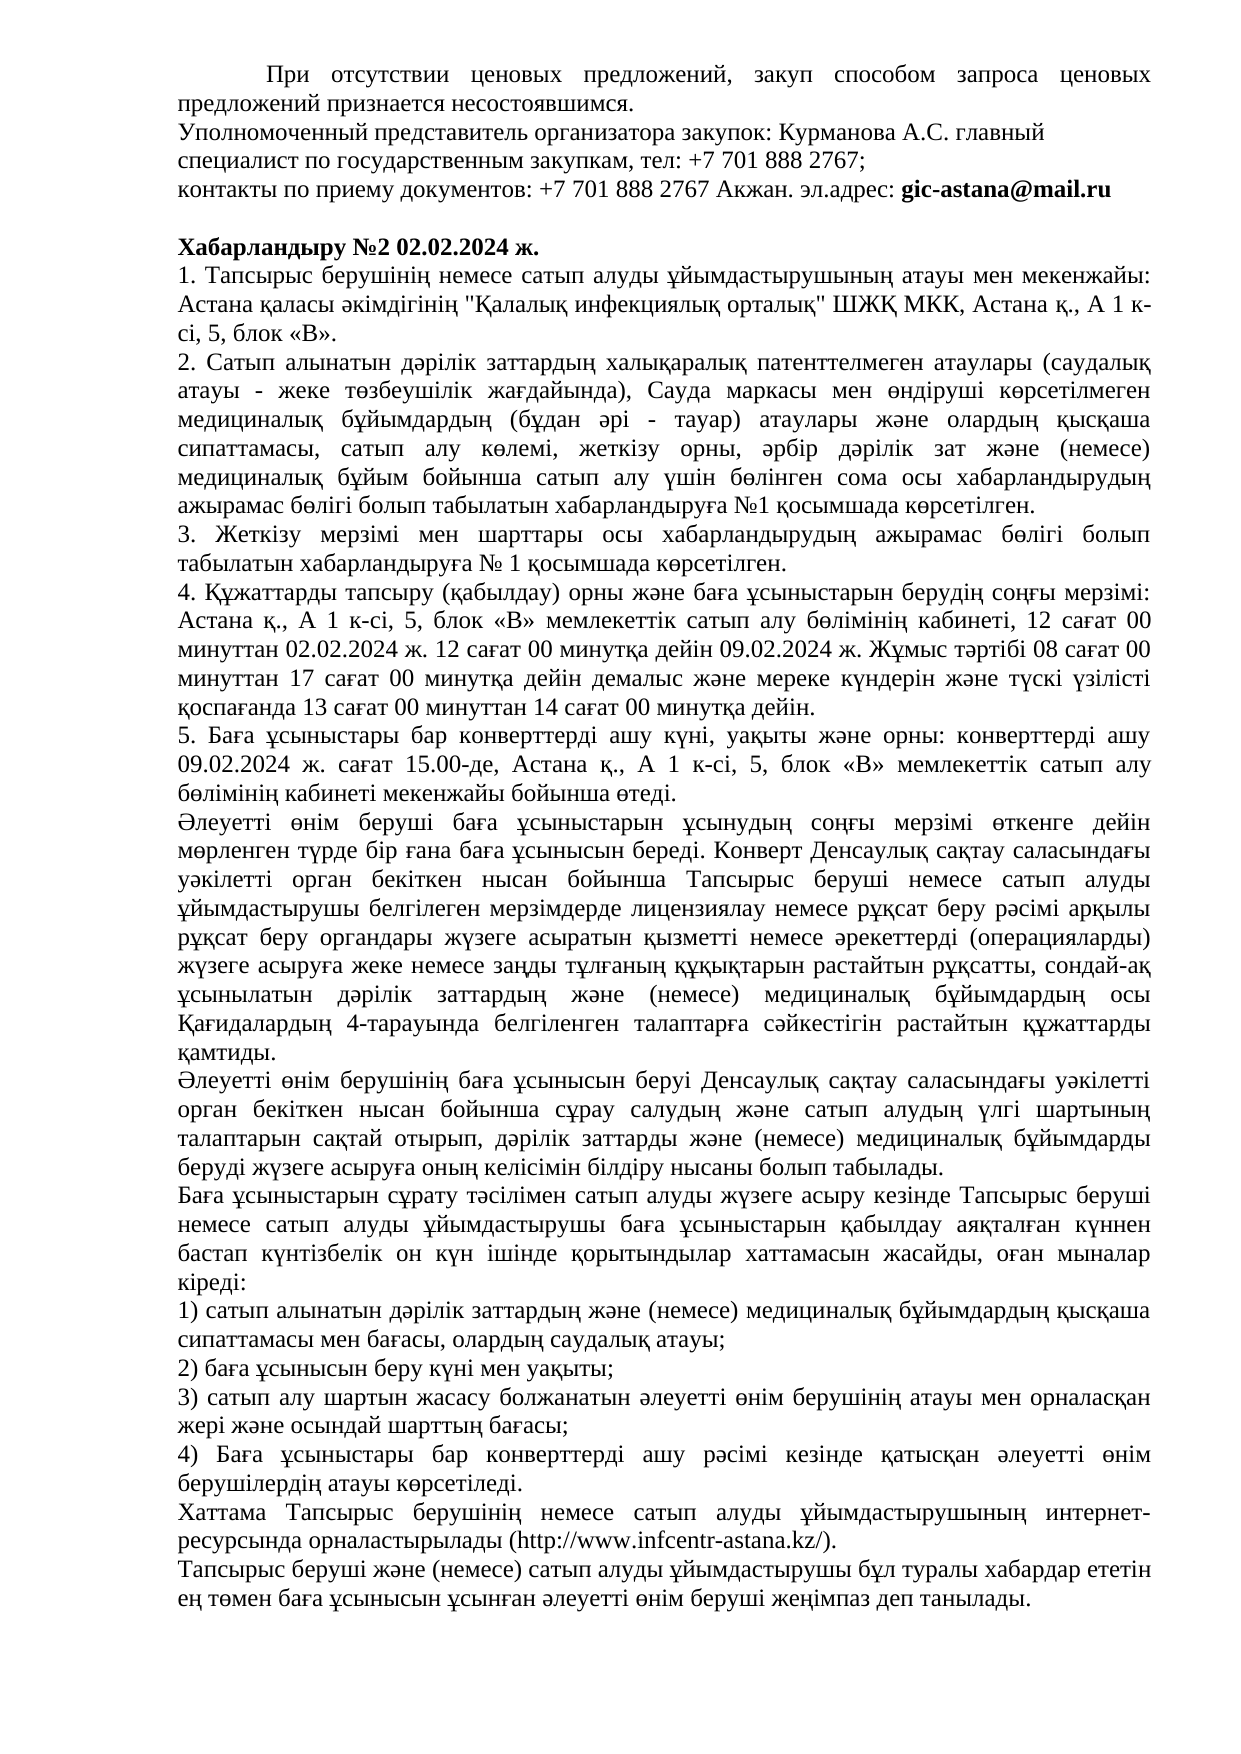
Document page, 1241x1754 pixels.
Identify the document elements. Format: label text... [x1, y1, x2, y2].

text 1) сатып алынатын дәрілік заттардың және (немесе) медициналық бұйымдардың қысқаша сипаттамасы мен бағасы, олардың саудалық атауы; [177, 1295, 1152, 1353]
text 4. Құжаттарды тапсыру (қабылдау) орны және баға ұсыныстарын берудің соңғы мерзімі: Астана қ., А 1 к-сі, 5, блок «В» мемлекеттік сатып алу бөлімінің кабинеті, 12 сағат 00 минуттан 02.02.2024 ж. 12 сағат 00 минутқа дейін 09.02.2024 ж. Жұмыс тәртібі 08 сағат 00 минуттан 17 сағат 00 минутқа дейін демалыс және мереке күндерін және түскі үзілісті қоспағанда 13 сағат 00 минуттан 14 сағат 00 минутқа дейін. [177, 577, 1152, 720]
text Әлеуетті өнім берушінің баға ұсынысын беруі Денсаулық сақтау саласындағы уәкілетті орган бекіткен нысан бойынша сұрау салудың және сатып алудың үлгі шартының талаптарын сақтай отырып, дәрілік заттарды және (немесе) медициналық бұйымдарды беруді жүзеге асыруға оның келісімін білдіру нысаны болып табылады. [177, 1065, 1152, 1180]
text Баға ұсыныстарын сұрату тәсілімен сатып алуды жүзеге асыру кезінде Тапсырыс беруші немесе сатып алуды ұйымдастырушы баға ұсыныстарын қабылдау аяқталған күннен бастап күнтізбелік он күн ішінде қорытындылар хаттамасын жасайды, оған мыналар кіреді: [177, 1180, 1152, 1295]
text Тапсырыс беруші және (немесе) сатып алуды ұйымдастырушы бұл туралы хабардар ететін ең төмен баға ұсынысын ұсынған әлеуетті өнім беруші жеңімпаз деп танылады. [177, 1554, 1152, 1612]
text 2. Сатып алынатын дәрілік заттардың халықаралық патенттелмеген атаулары (саудалық атауы - жеке төзбеушілік жағдайында), Сауда маркасы мен өндіруші көрсетілмеген медициналық бұйымдардың (бұдан әрі - тауар) атаулары және олардың қысқаша сипаттамасы, сатып алу көлемі, жеткізу орны, әрбір дәрілік зат және (немесе) медициналық бұйым бойынша сатып алу үшін бөлінген сома осы хабарландырудың ажырамас бөлігі болып табылатын хабарландыруға №1 қосымшада көрсетілген. [177, 347, 1152, 519]
text 3. Жеткізу мерзімі мен шарттары осы хабарландырудың ажырамас бөлігі болып табылатын хабарландыруға № 1 қосымшада көрсетілген. [177, 519, 1152, 577]
text 5. Баға ұсыныстары бар конверттерді ашу күні, уақыты және орны: конверттерді ашу 09.02.2024 ж. сағат 15.00-де, Астана қ., А 1 к-сі, 5, блок «В» мемлекеттік сатып алу бөлімінің кабинеті мекенжайы бойынша өтеді. [177, 720, 1152, 807]
text 1. Тапсырыс берушінің немесе сатып алуды ұйымдастырушының атауы мен мекенжайы: Астана қаласы әкімдігінің "Қалалық инфекциялық орталық" ШЖҚ МКК, Астана қ., А 1 к-сі, 5, блок «В». [177, 260, 1152, 347]
text Хаттама Тапсырыс берушінің немесе сатып алуды ұйымдастырушының интернет-ресурсында орналастырылады (http://www.infcentr-astana.kz/). [177, 1497, 1152, 1554]
text контакты по приему документов: +7 701 888 2767 Акжан. эл.адрес: gic-astana@mail.ru [177, 174, 1152, 203]
text 3) сатып алу шартын жасасу болжанатын әлеуетті өнім берушінің атауы мен орналасқан жері және осындай шарттың бағасы; [177, 1382, 1152, 1439]
text 2) баға ұсынысын беру күні мен уақыты; [177, 1353, 1152, 1382]
text Уполномоченный представитель организатора закупок: Курманова А.С. главный специалист по государственным закупкам, тел: +7 701 888 2767; [177, 117, 1152, 174]
text При отсутствии ценовых предложений, закуп способом запроса ценовых предложений признается несостоявшимся. [177, 59, 1152, 117]
text 4) Баға ұсыныстары бар конверттерді ашу рәсімі кезінде қатысқан әлеуетті өнім берушілердің атауы көрсетіледі. [177, 1439, 1152, 1497]
text Әлеуетті өнім беруші баға ұсыныстарын ұсынудың соңғы мерзімі өткенге дейін мөрленген түрде бір ғана баға ұсынысын береді. Конверт Денсаулық сақтау саласындағы уәкілетті орган бекіткен нысан бойынша Тапсырыс беруші немесе сатып алуды ұйымдастырушы белгілеген мерзімдерде лицензиялау немесе рұқсат беру рәсімі арқылы рұқсат беру органдары жүзеге асыратын қызметті немесе әрекеттерді (операцияларды) жүзеге асыруға жеке немесе заңды тұлғаның құқықтарын растайтын рұқсатты, сондай-ақ ұсынылатын дәрілік заттардың және (немесе) медициналық бұйымдардың осы Қағидалардың 4-тарауында белгіленген талаптарға сәйкестігін растайтын құжаттарды қамтиды. [177, 807, 1152, 1065]
text Хабарландыру №2 02.02.2024 ж. [177, 232, 1152, 260]
